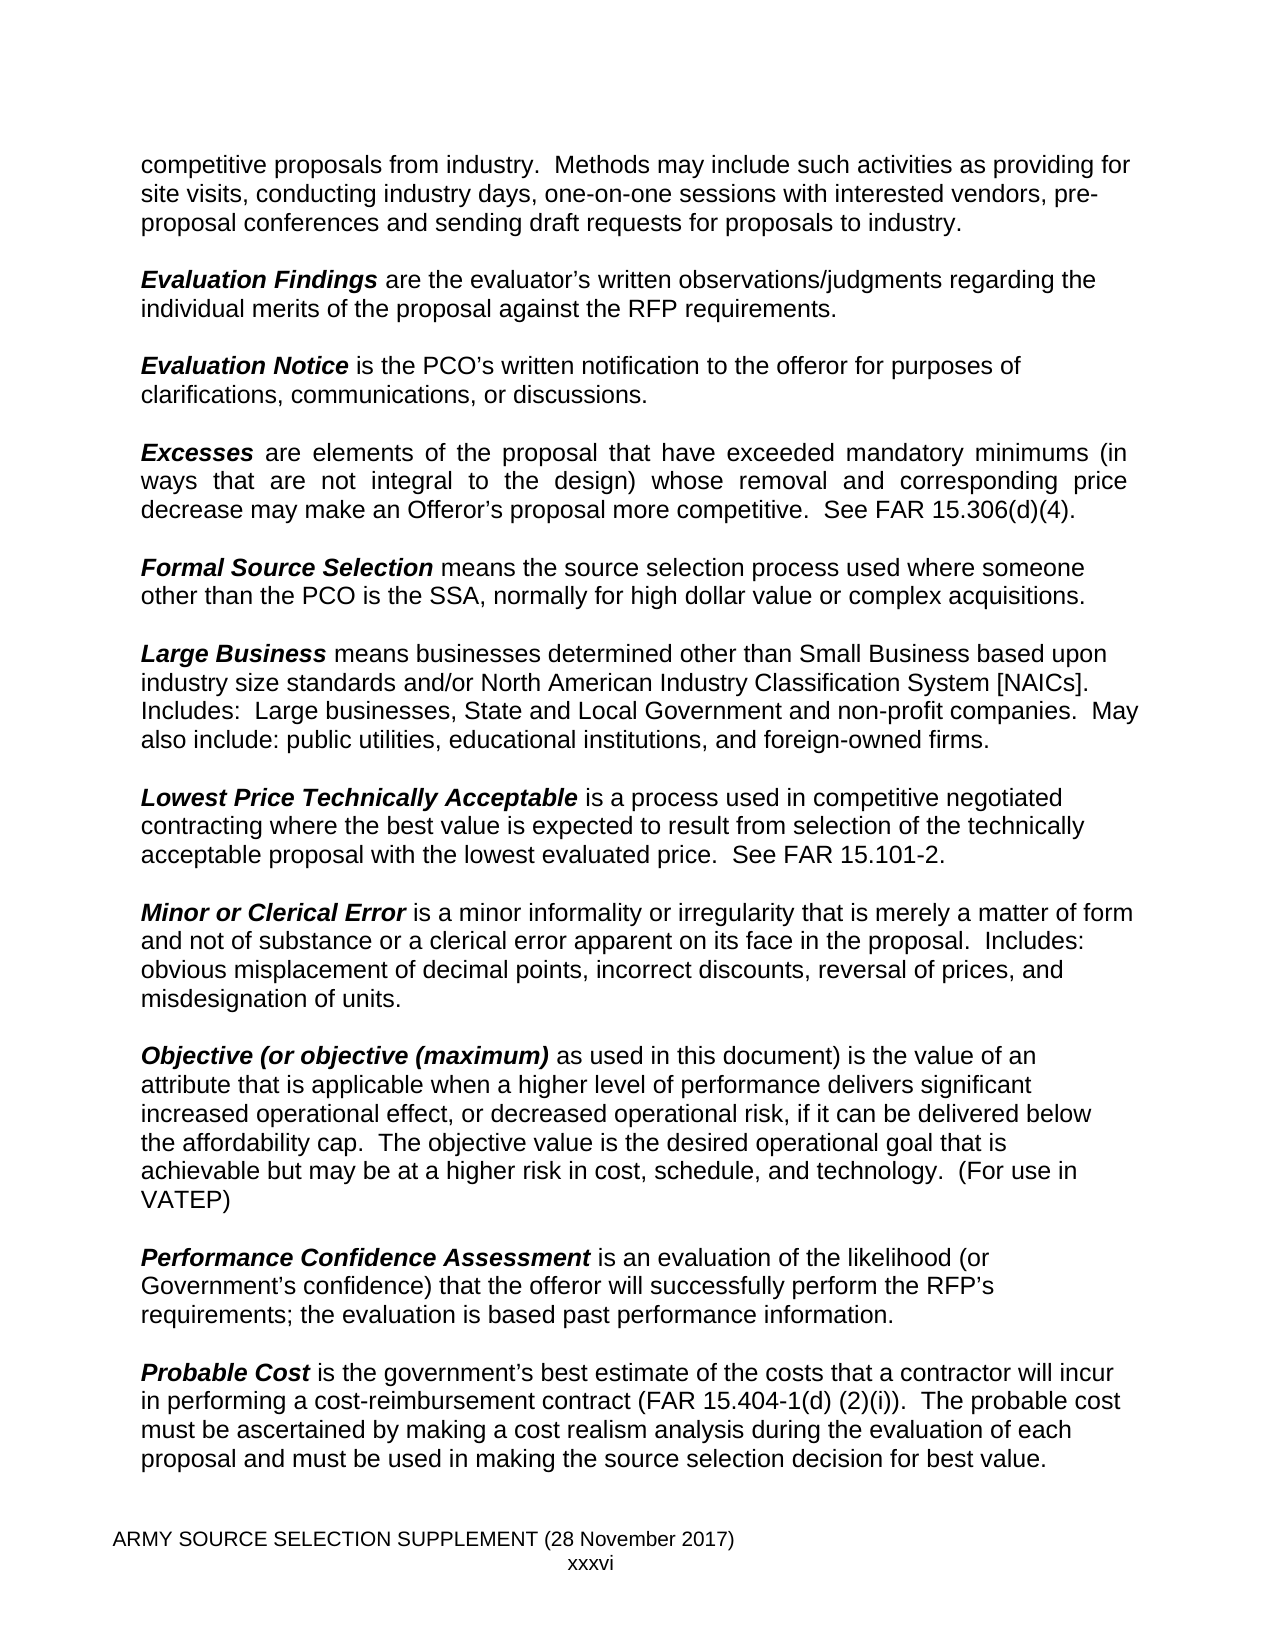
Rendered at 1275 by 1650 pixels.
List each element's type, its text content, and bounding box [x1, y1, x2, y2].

text Large Business means businesses determined other than Small Business based upon industry size standards and/or North American Industry Classification System [NAICs]. Includes: Large businesses, State and Local Government and non-profit companies. May also include: public utilities, educational institutions, and foreign-owned firms. [141, 639, 1140, 754]
text Evaluation Notice is the PCO’s written notification to the offeror for purposes of clarifications, communications, or discussions. [141, 351, 1098, 409]
text Objective (or objective (maximum) as used in this document) is the value of an attribute that is applicable when a higher level of performance delivers significant increased operational effect, or decreased operational risk, if it can be delivered below the affordability cap. The objective value is the desired operational goal that is achievable but may be at a higher risk in cost, schedule, and technology. (For use in VATEP) [141, 1041, 1114, 1214]
text Performance Confidence Assessment is an evaluation of the likelihood (or Government’s confidence) that the offeror will successfully perform the RFP’s requirements; the evaluation is based past performance information. [141, 1242, 1140, 1329]
text Formal Source Selection means the source selection process used where someone other than the PCO is the SSA, normally for high dollar value or complex acquisitions. [141, 552, 1140, 610]
text Lowest Price Technically Acceptable is a process used in competitive negotiated contracting where the best value is expected to result from selection of the technically acceptable proposal with the lowest evaluated price. See FAR 15.101-2. [141, 782, 1140, 869]
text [141, 150, 1140, 236]
text Evaluation Findings are the evaluator’s written observations/judgments regarding the individual merits of the proposal against the RFP requirements. [141, 265, 1140, 322]
text Minor or Clerical Error is a minor informality or irregularity that is merely a matter of form and not of substance or a clerical error apparent on its face in the proposal. Includes: obvious misplacement of decimal points, incorrect discounts, reversal of prices, and misdesignation of units. [141, 897, 1140, 1012]
text Excesses are elements of the proposal that have exceeded mandatory minimums (in ways that are not integral to the design) whose removal and corresponding price decrease may make an Offeror’s proposal more competitive. See FAR 15.306(d)(4). [141, 437, 1129, 524]
text Probable Cost is the government’s best estimate of the costs that a contractor will incur in performing a cost-reimbursement contract (FAR 15.404-1(d) (2)(i)). The probable cost must be ascertained by making a cost realism analysis during the evaluation of each proposal and must be used in making the source selection decision for best value. [141, 1357, 1140, 1472]
